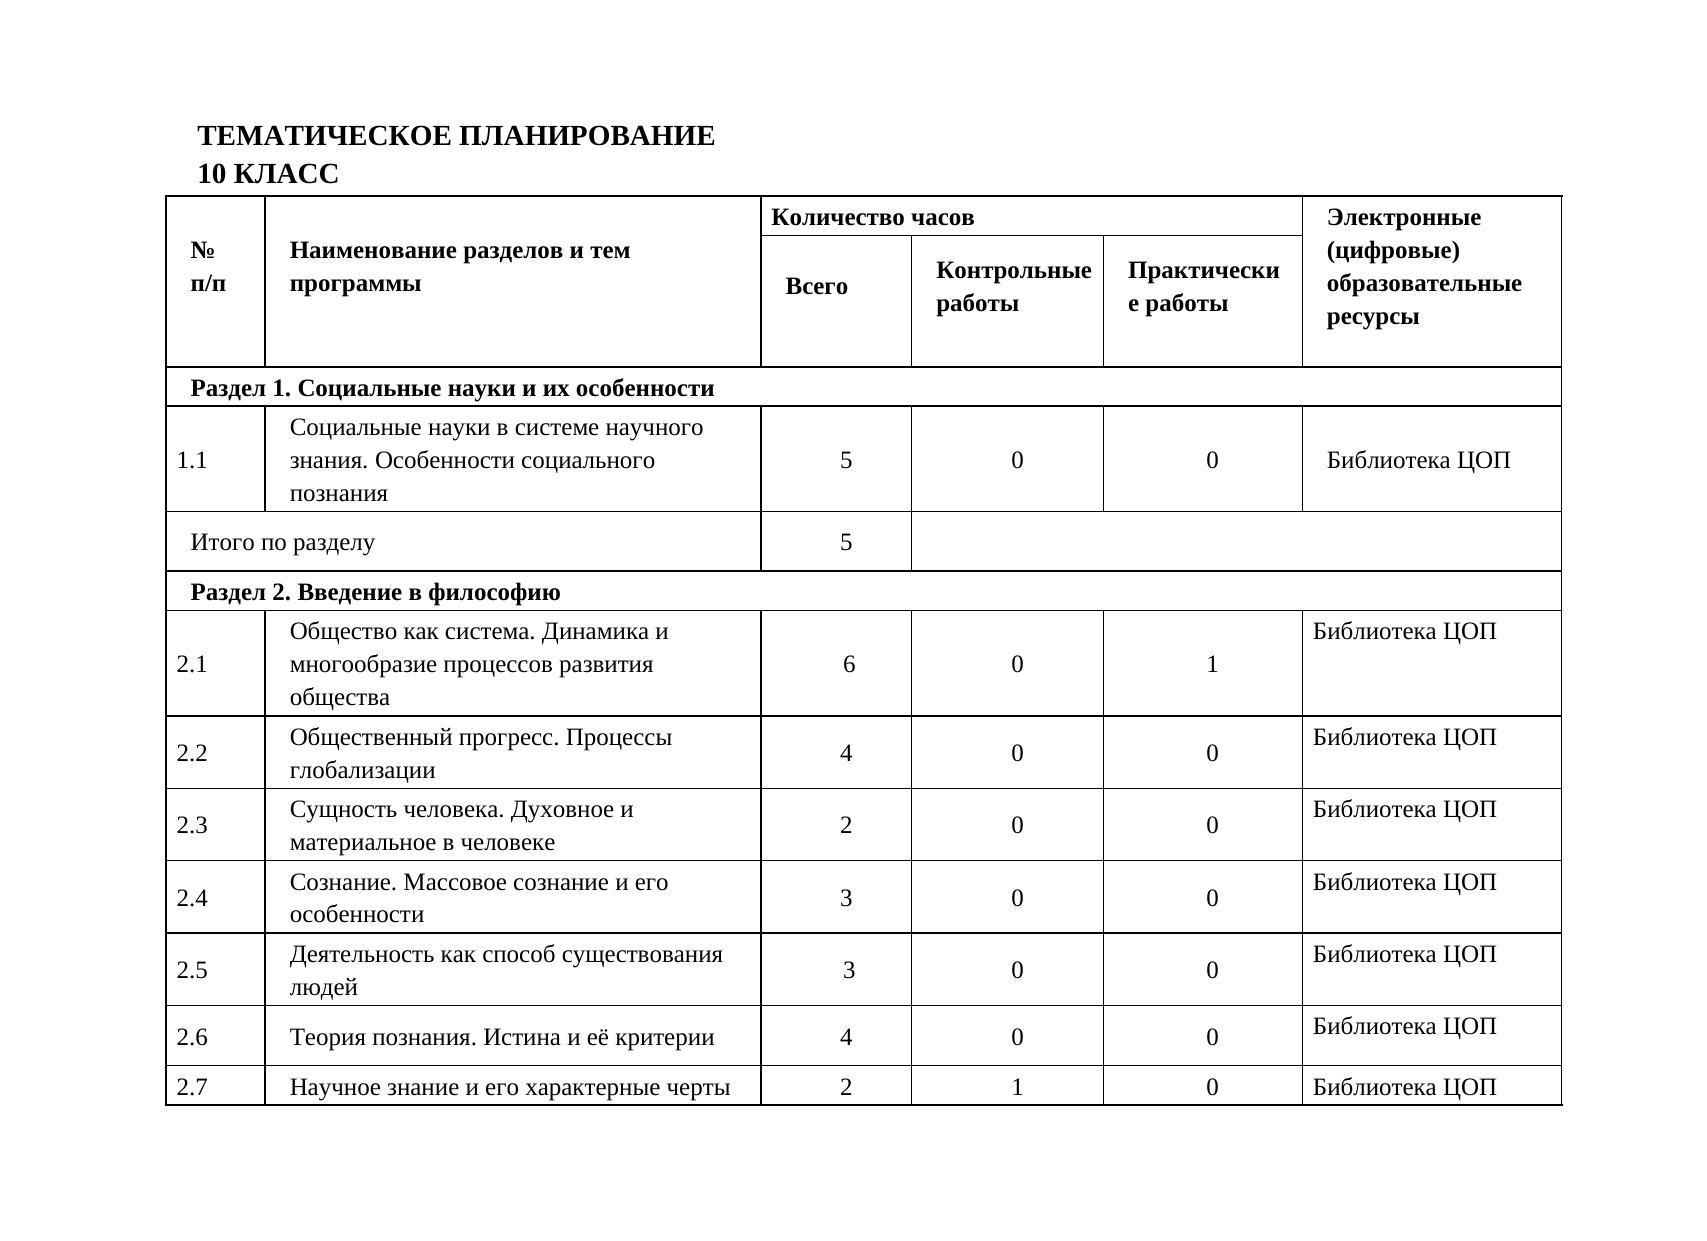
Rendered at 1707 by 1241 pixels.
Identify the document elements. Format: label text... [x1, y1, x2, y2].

table_cell 2.3 [167, 789, 264, 860]
text ТЕМАТИЧЕСКОЕ ПЛАНИРОВАНИЕ [190, 118, 1618, 152]
table_cell 0 [1104, 1066, 1302, 1104]
table_cell Раздел 2. Введение в философию [167, 572, 1561, 609]
table_cell 0 [1104, 934, 1302, 1004]
table_cell 2.7 [167, 1066, 264, 1104]
table_cell 1 [912, 1066, 1103, 1104]
table_cell Библиотека ЦОП [1303, 611, 1561, 715]
table_cell Общество как система. Динамика и многообразие процессов развития общества [266, 611, 760, 715]
table_cell Всего [762, 236, 911, 366]
table_cell Социальные науки в системе научного знания. Особенности социального познания [266, 407, 760, 511]
table_cell [912, 512, 1561, 570]
table_cell 2 [762, 789, 911, 860]
table_cell Библиотека ЦОП [1303, 1006, 1561, 1065]
table_cell 2.6 [167, 1006, 264, 1065]
table_cell Раздел 1. Социальные науки и их особенности [167, 368, 1561, 405]
table_cell 0 [1104, 407, 1302, 511]
table_cell 2 [762, 1066, 911, 1104]
table_cell 1.1 [167, 407, 264, 511]
table_cell 0 [912, 861, 1103, 932]
table_cell Теория познания. Истина и её критерии [266, 1006, 760, 1065]
text 10 КЛАСС [190, 157, 1618, 190]
table_cell 0 [912, 789, 1103, 860]
table_cell 0 [912, 717, 1103, 787]
table_header Количество часов [762, 197, 1302, 234]
table_cell 2.5 [167, 934, 264, 1004]
table_cell 4 [762, 1006, 911, 1065]
table_cell 0 [1104, 717, 1302, 787]
table_cell Деятельность как способ существования людей [266, 934, 760, 1004]
table_cell 2.4 [167, 861, 264, 932]
table_cell Библиотека ЦОП [1303, 934, 1561, 1004]
table_cell Библиотека ЦОП [1303, 1066, 1561, 1104]
table_cell 5 [762, 407, 911, 511]
table_cell Библиотека ЦОП [1303, 861, 1561, 932]
table_cell 1 [1104, 611, 1302, 715]
table_cell Контрольные работы [912, 236, 1103, 366]
table_cell Сущность человека. Духовное и материальное в человеке [266, 789, 760, 860]
table_cell Библиотека ЦОП [1303, 717, 1561, 787]
table_header Наименование разделов и тем программы [266, 197, 760, 366]
table_cell Библиотека ЦОП [1303, 789, 1561, 860]
table_cell 3 [762, 934, 911, 1004]
table_cell 4 [762, 717, 911, 787]
table_cell 5 [762, 512, 911, 570]
table_cell Сознание. Массовое сознание и его особенности [266, 861, 760, 932]
table_cell 0 [1104, 789, 1302, 860]
table_cell 0 [1104, 861, 1302, 932]
table_cell 0 [912, 1006, 1103, 1065]
table_cell Общественный прогресс. Процессы глобализации [266, 717, 760, 787]
table_cell Библиотека ЦОП [1303, 407, 1561, 511]
table_cell 6 [762, 611, 911, 715]
table_cell 0 [1104, 1006, 1302, 1065]
table_cell 0 [912, 934, 1103, 1004]
table_cell Итого по разделу [167, 512, 760, 570]
table_cell 0 [912, 611, 1103, 715]
table_header Электронные (цифровые) образовательные ресурсы [1303, 197, 1561, 366]
table_cell 2.1 [167, 611, 264, 715]
table_cell 2.2 [167, 717, 264, 787]
table_cell 3 [762, 861, 911, 932]
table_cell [266, 1066, 760, 1104]
table_cell 0 [912, 407, 1103, 511]
table_cell Практические работы [1104, 236, 1302, 366]
table_header № п/п [167, 197, 264, 366]
